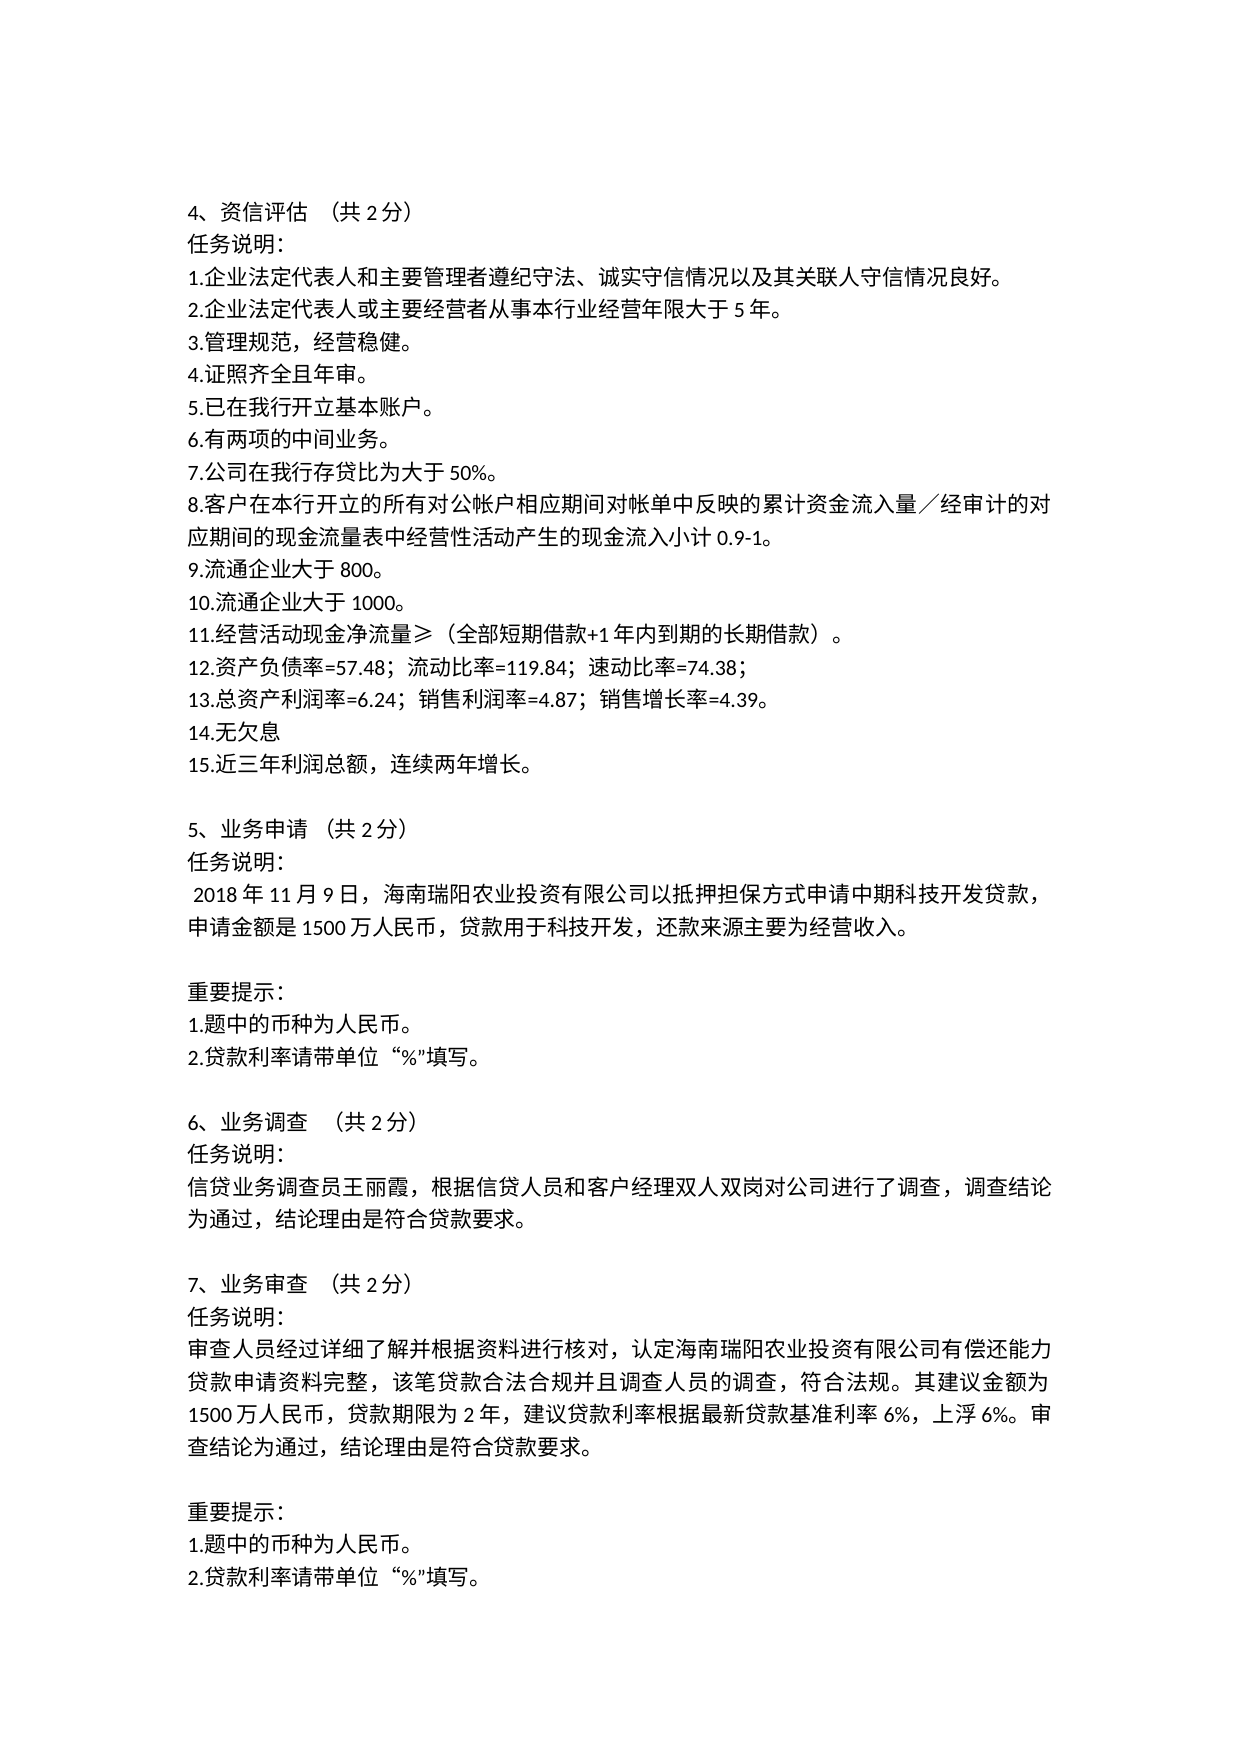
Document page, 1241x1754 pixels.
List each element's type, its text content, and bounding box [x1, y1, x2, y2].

text 任务说明： [187, 1137, 1053, 1169]
text 5.已在我行开立基本账户。 [187, 389, 1053, 422]
text 1.题中的币种为人民币。 [187, 1527, 1053, 1559]
text 7、业务审查 （共2分） [187, 1267, 1053, 1299]
text 10.流通企业大于1000。 [187, 584, 1053, 617]
text 9.流通企业大于800。 [187, 552, 1053, 584]
text 2.贷款利率请带单位“%”填写。 [187, 1559, 1053, 1592]
text 8.客户在本行开立的所有对公帐户相应期间对帐单中反映的累计资金流入量／经审计的对应期间的现金流量表中经营性活动产生的现金流入小计0.9-1。 [187, 487, 1053, 552]
text 13.总资产利润率=6.24；销售利润率=4.87；销售增长率=4.39。 [187, 682, 1053, 714]
text 14.无欠息 [187, 714, 1053, 747]
text 重要提示： [187, 1494, 1053, 1527]
text 重要提示： [187, 974, 1053, 1007]
text 6.有两项的中间业务。 [187, 422, 1053, 454]
text 2018年11月9日，海南瑞阳农业投资有限公司以抵押担保方式申请中期科技开发贷款，申请金额是1500万人民币，贷款用于科技开发，还款来源主要为经营收入。 [187, 877, 1053, 942]
text 6、业务调查 （共2分） [187, 1104, 1053, 1137]
text 任务说明： [187, 844, 1053, 877]
text 7.公司在我行存贷比为大于50%。 [187, 454, 1053, 487]
text 12.资产负债率=57.48；流动比率=119.84；速动比率=74.38； [187, 649, 1053, 682]
text 1.企业法定代表人和主要管理者遵纪守法、诚实守信情况以及其关联人守信情况良好。 [187, 259, 1053, 292]
text 15.近三年利润总额，连续两年增长。 [187, 747, 1053, 779]
text 4、资信评估 （共2分） [187, 194, 1053, 227]
text 5、业务申请 （共2分） [187, 812, 1053, 844]
text 2.贷款利率请带单位“%”填写。 [187, 1039, 1053, 1072]
text 4.证照齐全且年审。 [187, 357, 1053, 389]
text 任务说明： [187, 1299, 1053, 1332]
text 11.经营活动现金净流量≥（全部短期借款+1年内到期的长期借款）。 [187, 617, 1053, 649]
text 审查人员经过详细了解并根据资料进行核对，认定海南瑞阳农业投资有限公司有偿还能力，贷款申请资料完整，该笔贷款合法合规并且调查人员的调查，符合法规。其建议金额为1500万人民币，贷款期限为2年，建议贷款利率根据最新贷款基准利率6%，上浮6%。审查结论为通过，结论理由是符合贷款要求。 [187, 1332, 1053, 1462]
text 信贷业务调查员王丽霞，根据信贷人员和客户经理双人双岗对公司进行了调查，调查结论为通过，结论理由是符合贷款要求。 [187, 1169, 1053, 1234]
text 1.题中的币种为人民币。 [187, 1007, 1053, 1039]
text 2.企业法定代表人或主要经营者从事本行业经营年限大于5年。 [187, 292, 1053, 324]
text 3.管理规范，经营稳健。 [187, 324, 1053, 357]
text 任务说明： [187, 227, 1053, 259]
